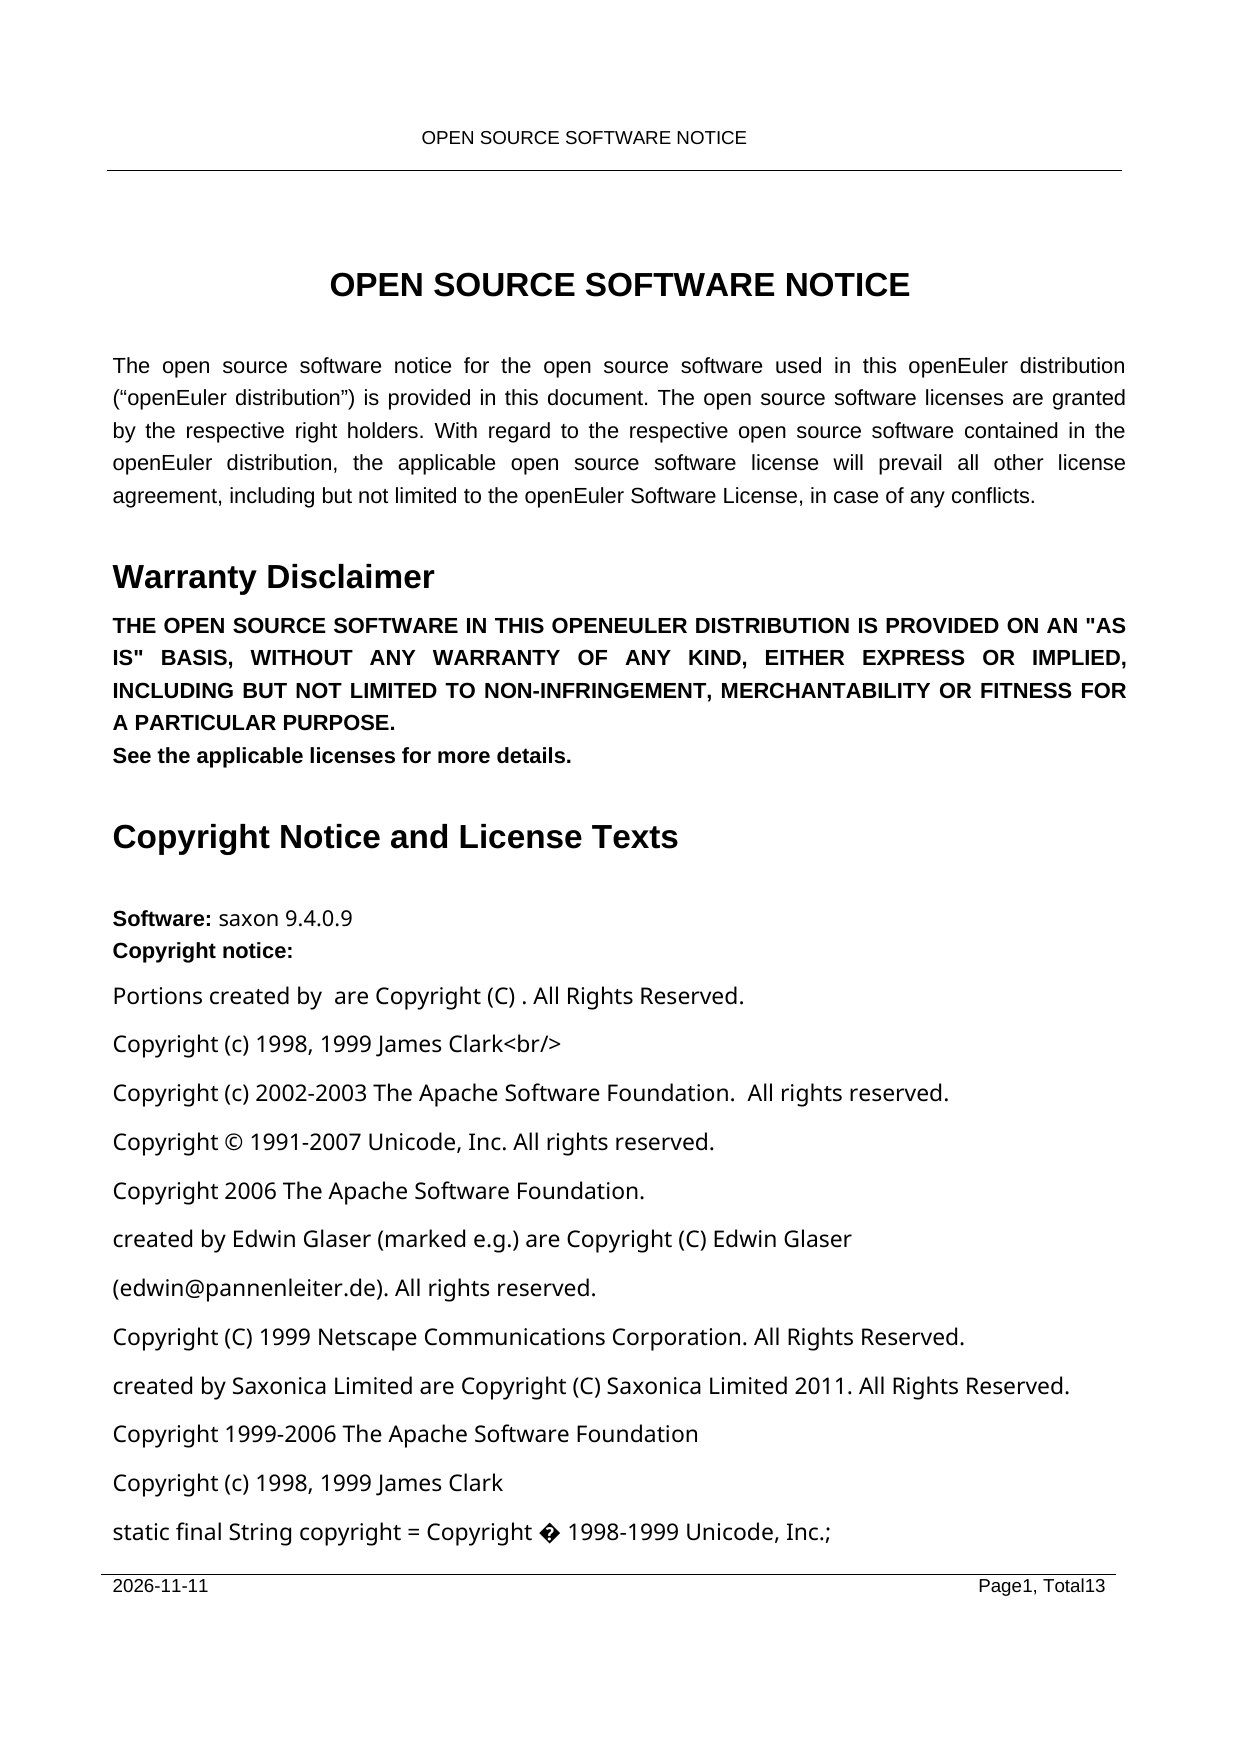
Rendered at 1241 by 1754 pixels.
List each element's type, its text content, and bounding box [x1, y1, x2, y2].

text Copyright notice: [112, 934, 1128, 966]
text Copyright Notice and License Texts [112, 804, 1128, 869]
text Software: saxon 9.4.0.9 [112, 901, 1128, 934]
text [112, 979, 1128, 1548]
text The open source software notice for the open source software used in this openEuler distribution (“openEuler distribution”) is provided in this document. The open source software licenses are granted by the respective right holders. With regard to the respective open source software contained in the openEuler distribution, the applicable open source software license will prevail all other license agreement, including but not limited to the openEuler Software License, in case of any conflicts. [112, 349, 1128, 511]
text THE OPEN SOURCE SOFTWARE IN THIS OPENEULER DISTRIBUTION IS PROVIDED ON AN "AS IS" BASIS, WITHOUT ANY WARRANTY OF ANY KIND, EITHER EXPRESS OR IMPLIED, INCLUDING BUT NOT LIMITED TO NON-INFRINGEMENT, MERCHANTABILITY OR FITNESS FOR A PARTICULAR PURPOSE. See the applicable licenses for more details. [112, 609, 1128, 771]
text OPEN SOURCE SOFTWARE NOTICE [112, 251, 1128, 316]
text Warranty Disclaimer [112, 544, 1128, 609]
